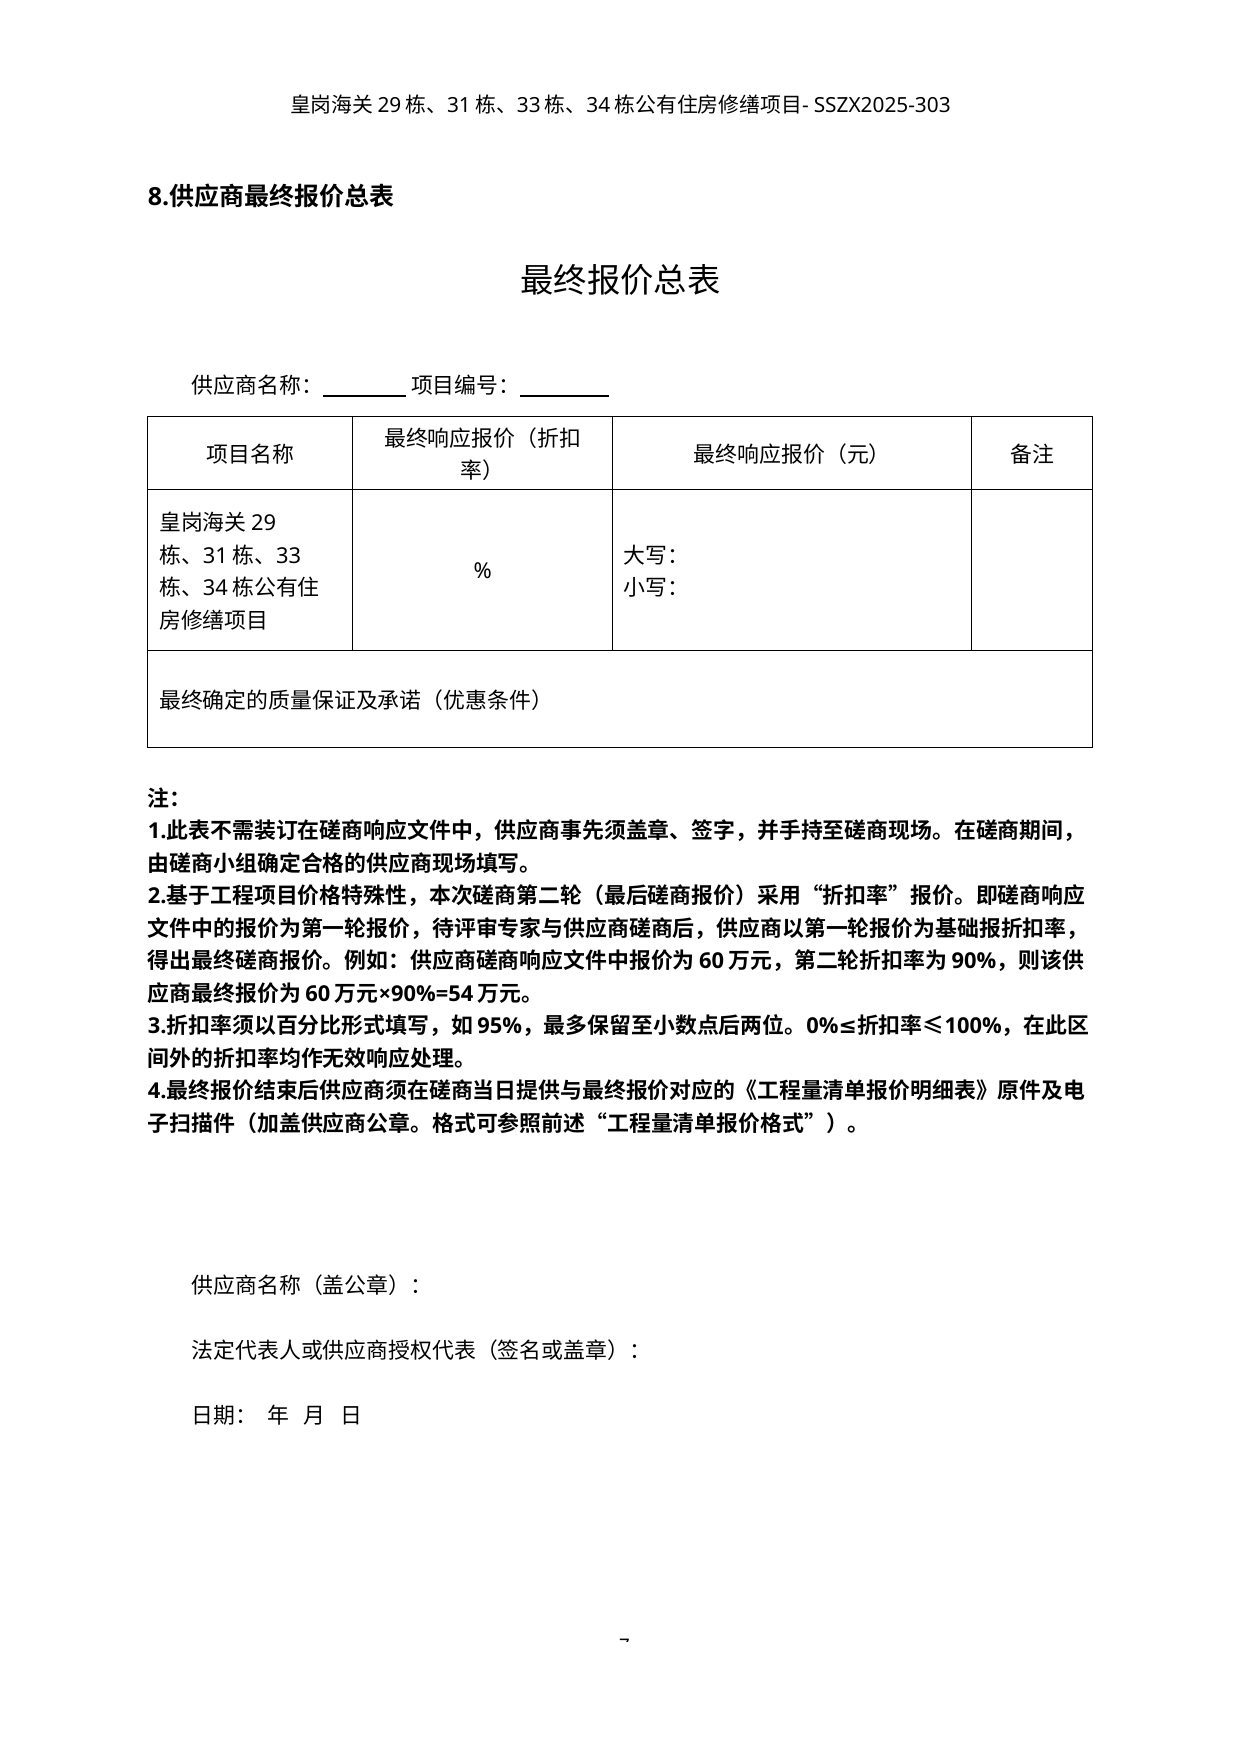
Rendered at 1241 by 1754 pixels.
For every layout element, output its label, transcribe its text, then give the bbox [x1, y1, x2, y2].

list 3.折扣率须以百分比形式填写，如95%，最多保留至小数点后两位。0%≤折扣率≤100%，在此区间外的折扣率均作无效响应处理。 [148, 1008, 1092, 1073]
text 最终报价总表 [148, 245, 1092, 310]
list 1.此表不需装订在磋商响应文件中，供应商事先须盖章、签字，并手持至磋商现场。在磋商期间，由磋商小组确定合格的供应商现场填写。 [148, 813, 1092, 878]
table_header 备注 [972, 417, 1092, 489]
table_cell % [353, 490, 612, 650]
table_cell 皇岗海关29栋、31栋、33栋、34栋公有住房修缮项目 [148, 490, 352, 650]
list 2.基于工程项目价格特殊性，本次磋商第二轮（最后磋商报价）采用“折扣率”报价。即磋商响应文件中的报价为第一轮报价，待评审专家与供应商磋商后，供应商以第一轮报价为基础报折扣率，得出最终磋商报价。例如：供应商磋商响应文件中报价为60万元，第二轮折扣率为90%，则该供应商最终报价为60万元×90%=54万元。 [148, 878, 1092, 1008]
table_cell [972, 490, 1092, 650]
table_header 最终响应报价（元） [613, 417, 971, 489]
text 供应商名称（盖公章）： [148, 1268, 1092, 1300]
text 供应商名称： 项目编号： [148, 368, 1092, 400]
table_header 项目名称 [148, 417, 352, 489]
table_cell 大写： 小写： [613, 490, 971, 650]
table_header 最终响应报价（折扣率） [353, 417, 612, 489]
list 4.最终报价结束后供应商须在磋商当日提供与最终报价对应的《工程量清单报价明细表》原件及电子扫描件（加盖供应商公章。格式可参照前述“工程量清单报价格式”）。 [148, 1073, 1092, 1138]
table_cell 最终确定的质量保证及承诺（优惠条件） [148, 651, 1092, 747]
subtitle 8.供应商最终报价总表 [148, 162, 1092, 227]
text 法定代表人或供应商授权代表（签名或盖章）： [148, 1333, 1092, 1365]
text 日期： 年 月 日 [148, 1398, 1092, 1430]
text 注： [148, 780, 1092, 813]
